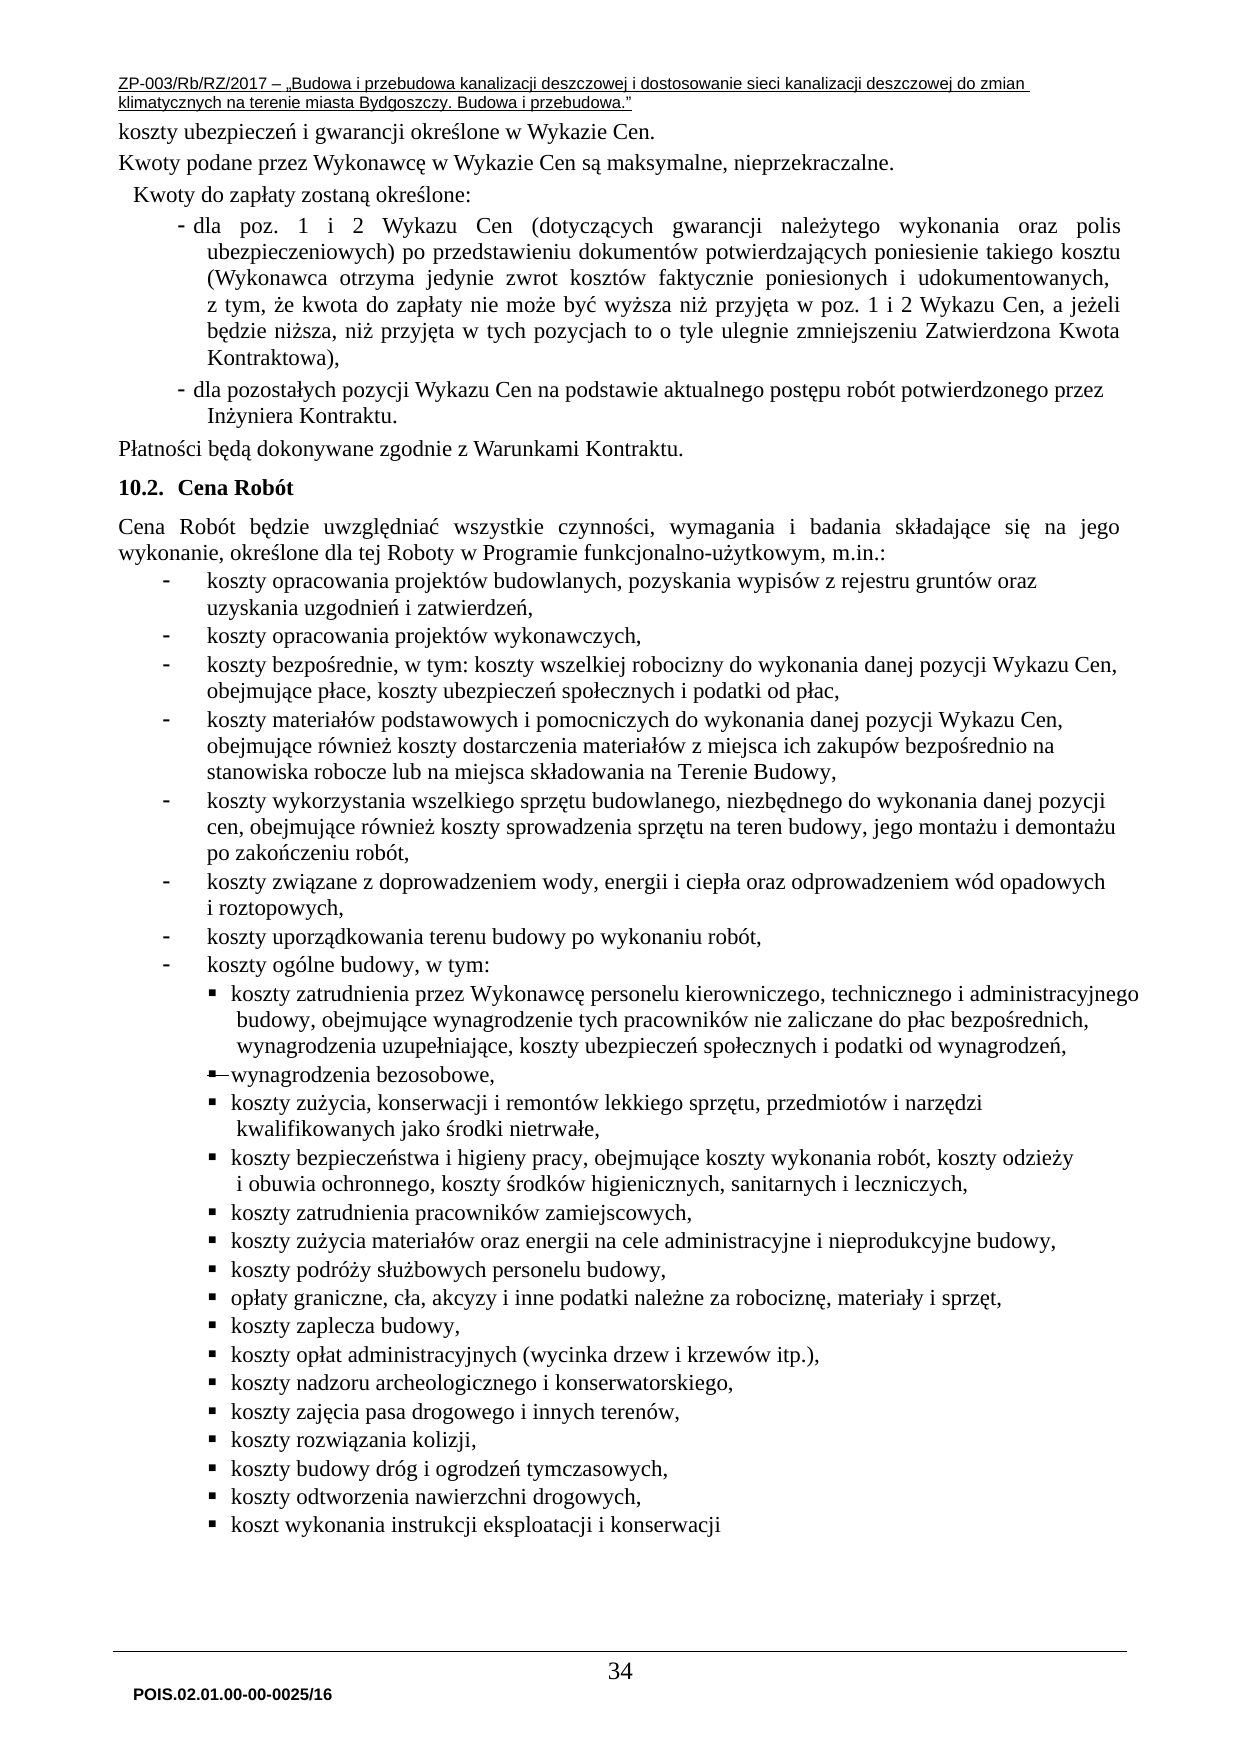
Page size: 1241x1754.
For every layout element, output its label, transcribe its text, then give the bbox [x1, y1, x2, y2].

list koszty podróży służbowych personelu budowy, [207, 1256, 1122, 1282]
text Kwoty podane przez Wykonawcę w Wykazie Cen są maksymalne, nieprzekraczalne. [118, 149, 1122, 175]
text Płatności będą dokonywane zgodnie z Warunkami Kontraktu. [118, 435, 1122, 461]
list koszty odtworzenia nawierzchni drogowych, [207, 1483, 1122, 1509]
list koszty zatrudnienia pracowników zamiejscowych, [207, 1199, 1122, 1225]
text 10.2. Cena Robót [118, 474, 1122, 500]
list koszty budowy dróg i ogrodzeń tymczasowych, [207, 1455, 1122, 1481]
list opłaty graniczne, cła, akcyzy i inne podatki należne za robociznę, materiały i sprzęt, [207, 1284, 1122, 1310]
list wynagrodzenia bezosobowe, [207, 1061, 1122, 1087]
list koszty zatrudnienia przez Wykonawcę personelu kierowniczego, technicznego i administracyjnego budowy, obejmujące wynagrodzenie tych pracowników nie zaliczane do płac bezpośrednich, wynagrodzenia uzupełniające, koszty ubezpieczeń społecznych i podatki od wynagrodzeń, [207, 979, 1152, 1059]
list koszty zaplecza budowy, [207, 1312, 1122, 1339]
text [118, 118, 1122, 144]
list koszt wykonania instrukcji eksploatacji i konserwacji [207, 1512, 1122, 1538]
list koszty zajęcia pasa drogowego i innych terenów, [207, 1398, 1122, 1424]
list koszty opłat administracyjnych (wycinka drzew i krzewów itp.), [207, 1341, 1122, 1367]
list koszty bezpośrednie, w tym: koszty wszelkiej robocizny do wykonania danej pozycji Wykazu Cen, obejmujące płace, koszty ubezpieczeń społecznych i podatki od płac, [162, 651, 1122, 703]
list koszty związane z doprowadzeniem wody, energii i ciepła oraz odprowadzeniem wód opadowych i roztopowych, [162, 868, 1122, 921]
list koszty zużycia, konserwacji i remontów lekkiego sprzętu, przedmiotów i narzędzi kwalifikowanych jako środki nietrwałe, [207, 1089, 1122, 1142]
list dla poz. 1 i 2 Wykazu Cen (dotyczących gwarancji należytego wykonania oraz polis ubezpieczeniowych) po przedstawieniu dokumentów potwierdzających poniesienie takiego kosztu (Wykonawca otrzyma jedynie zwrot kosztów faktycznie poniesionych i udokumentowanych, z tym, że kwota do zapłaty nie może być wyższa niż przyjęta w poz. 1 i 2 Wykazu Cen, a jeżeli będzie niższa, niż przyjęta w tych pozycjach to o tyle ulegnie zmniejszeniu Zatwierdzona Kwota Kontraktowa), [177, 212, 1122, 370]
text Kwoty do zapłaty zostaną określone: [118, 181, 1122, 208]
list koszty materiałów podstawowych i pomocniczych do wykonania danej pozycji Wykazu Cen, obejmujące również koszty dostarczenia materiałów z miejsca ich zakupów bezpośrednio na stanowiska robocze lub na miejsca składowania na Terenie Budowy, [162, 706, 1122, 785]
list koszty nadzoru archeologicznego i konserwatorskiego, [207, 1369, 1122, 1396]
list koszty bezpieczeństwa i higieny pracy, obejmujące koszty wykonania robót, koszty odzieży i obuwia ochronnego, koszty środków higienicznych, sanitarnych i leczniczych, [207, 1144, 1122, 1197]
list koszty wykorzystania wszelkiego sprzętu budowlanego, niezbędnego do wykonania danej pozycji cen, obejmujące również koszty sprowadzenia sprzętu na teren budowy, jego montażu i demontażu po zakończeniu robót, [162, 787, 1122, 866]
list koszty uporządkowania terenu budowy po wykonaniu robót, [162, 923, 1122, 949]
list koszty ogólne budowy, w tym: [162, 951, 1122, 977]
text Cena Robót będzie uwzględniać wszystkie czynności, wymagania i badania składające się na jego wykonanie, określone dla tej Roboty w Programie funkcjonalno-użytkowym, m.in.: [118, 513, 1122, 566]
list dla pozostałych pozycji Wykazu Cen na podstawie aktualnego postępu robót potwierdzonego przez Inżyniera Kontraktu. [177, 376, 1122, 429]
list koszty rozwiązania kolizji, [207, 1426, 1122, 1453]
list koszty zużycia materiałów oraz energii na cele administracyjne i nieprodukcyjne budowy, [207, 1227, 1122, 1253]
list koszty opracowania projektów wykonawczych, [162, 622, 1122, 649]
list koszty opracowania projektów budowlanych, pozyskania wypisów z rejestru gruntów oraz uzyskania uzgodnień i zatwierdzeń, [162, 568, 1122, 620]
